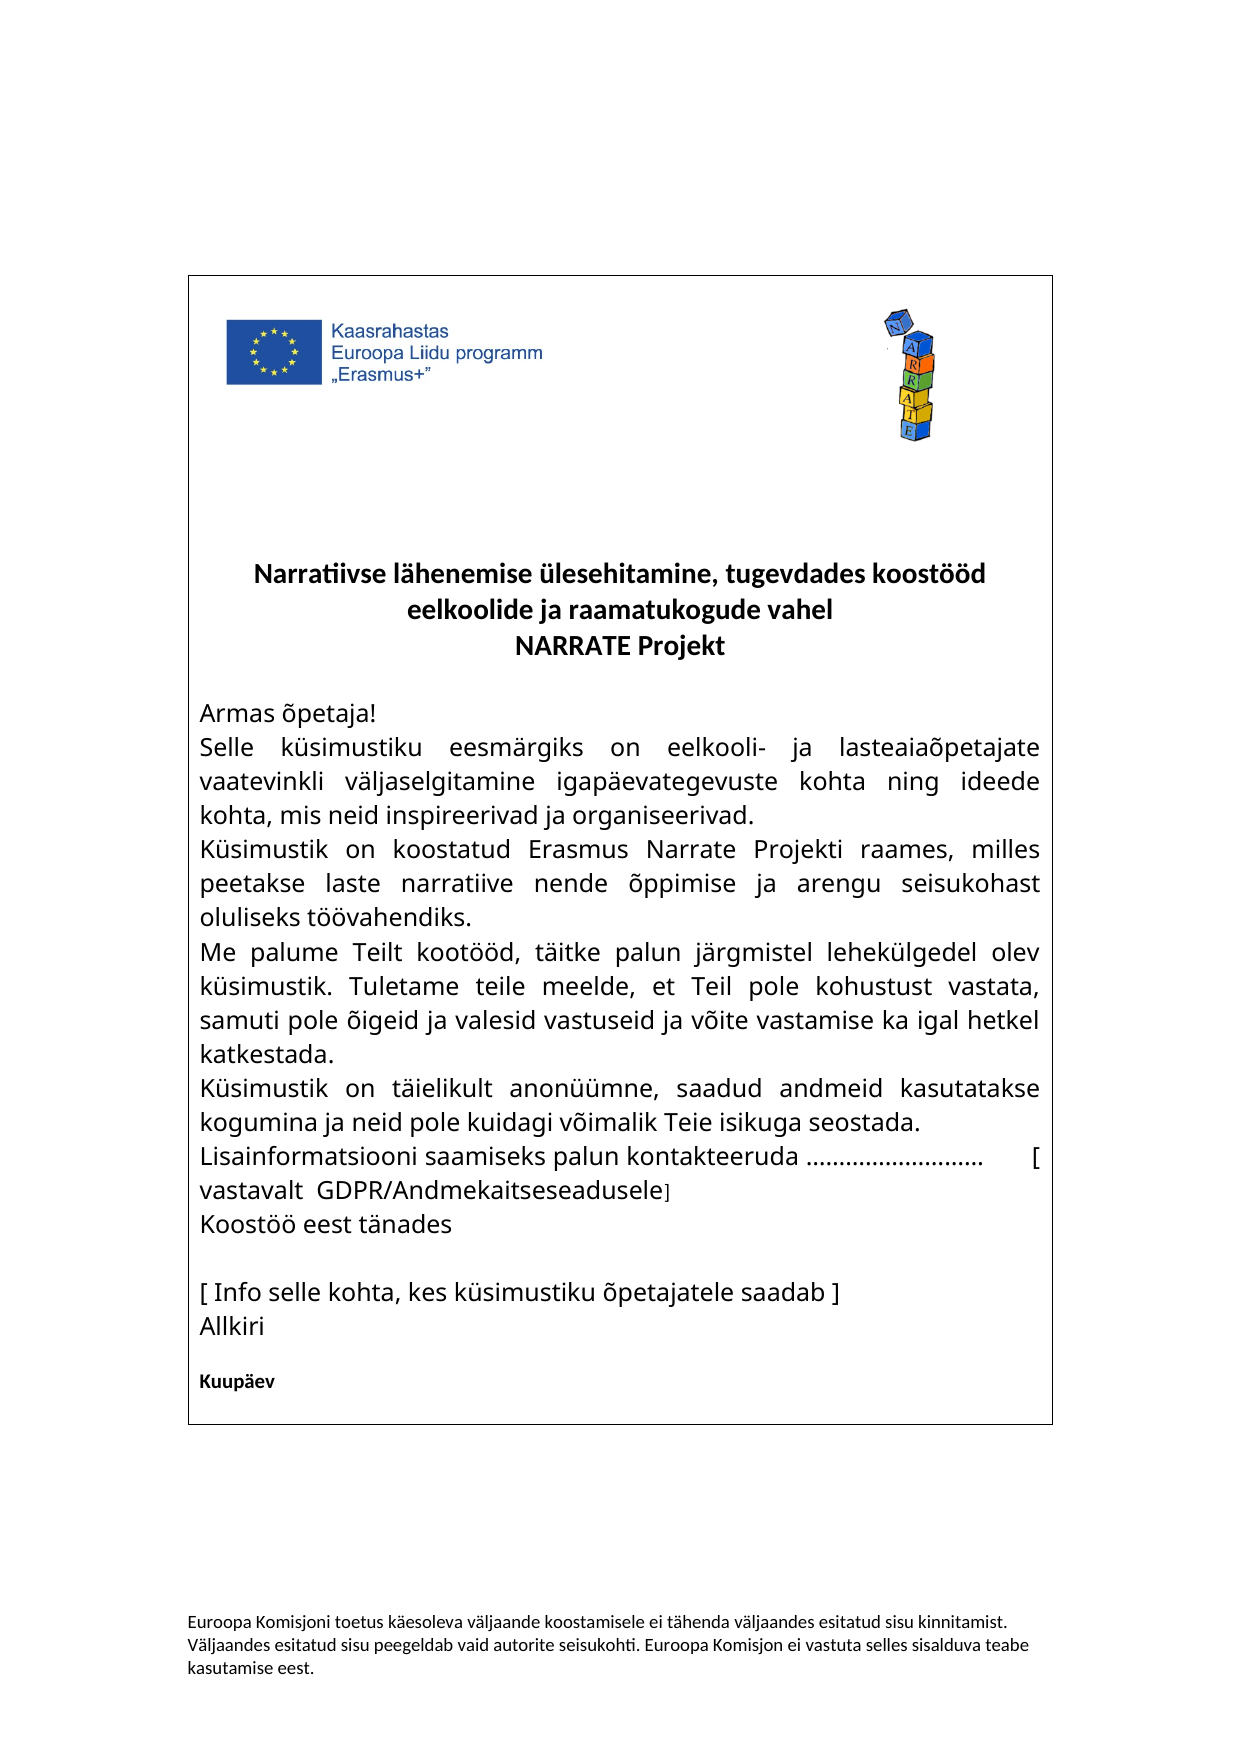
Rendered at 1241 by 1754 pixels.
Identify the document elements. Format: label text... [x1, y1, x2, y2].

picture [838, 290, 1002, 454]
table_header Narratiivse lähenemise ülesehitamine, tugevdades koostööd eelkoolide ja raamatukogude vahel NARRATE Projekt Armas õpetaja! Selle küsimustiku eesmärgiks on eelkooli- ja lasteaiaõpetajate vaatevinkli väljaselgitamine igapäevategevuste kohta ning ideede kohta, mis neid inspireerivad ja organiseerivad. Küsimustik on koostatud Erasmus Narrate Projekti raames, milles peetakse laste narratiive nende õppimise ja arengu seisukohast oluliseks töövahendiks. Me palume Teilt kootööd, täitke palun järgmistel lehekülgedel olev küsimustik. Tuletame teile meelde, et Teil pole kohustust vastata, samuti pole õigeid ja valesid vastuseid ja võite vastamise ka igal hetkel katkestada. Küsimustik on täielikult anonüümne, saadud andmeid kasutatakse kogumina ja neid pole kuidagi võimalik Teie isikuga seostada. Lisainformatsiooni saamiseks palun kontakteeruda ……………………… [ vastavalt GDPR/Andmekaitseseadusele] Koostöö eest tänades [ Info selle kohta, kes küsimustiku õpetajatele saadab ] Allkiri Kuupäev [189, 276, 1052, 1424]
picture [211, 306, 647, 396]
